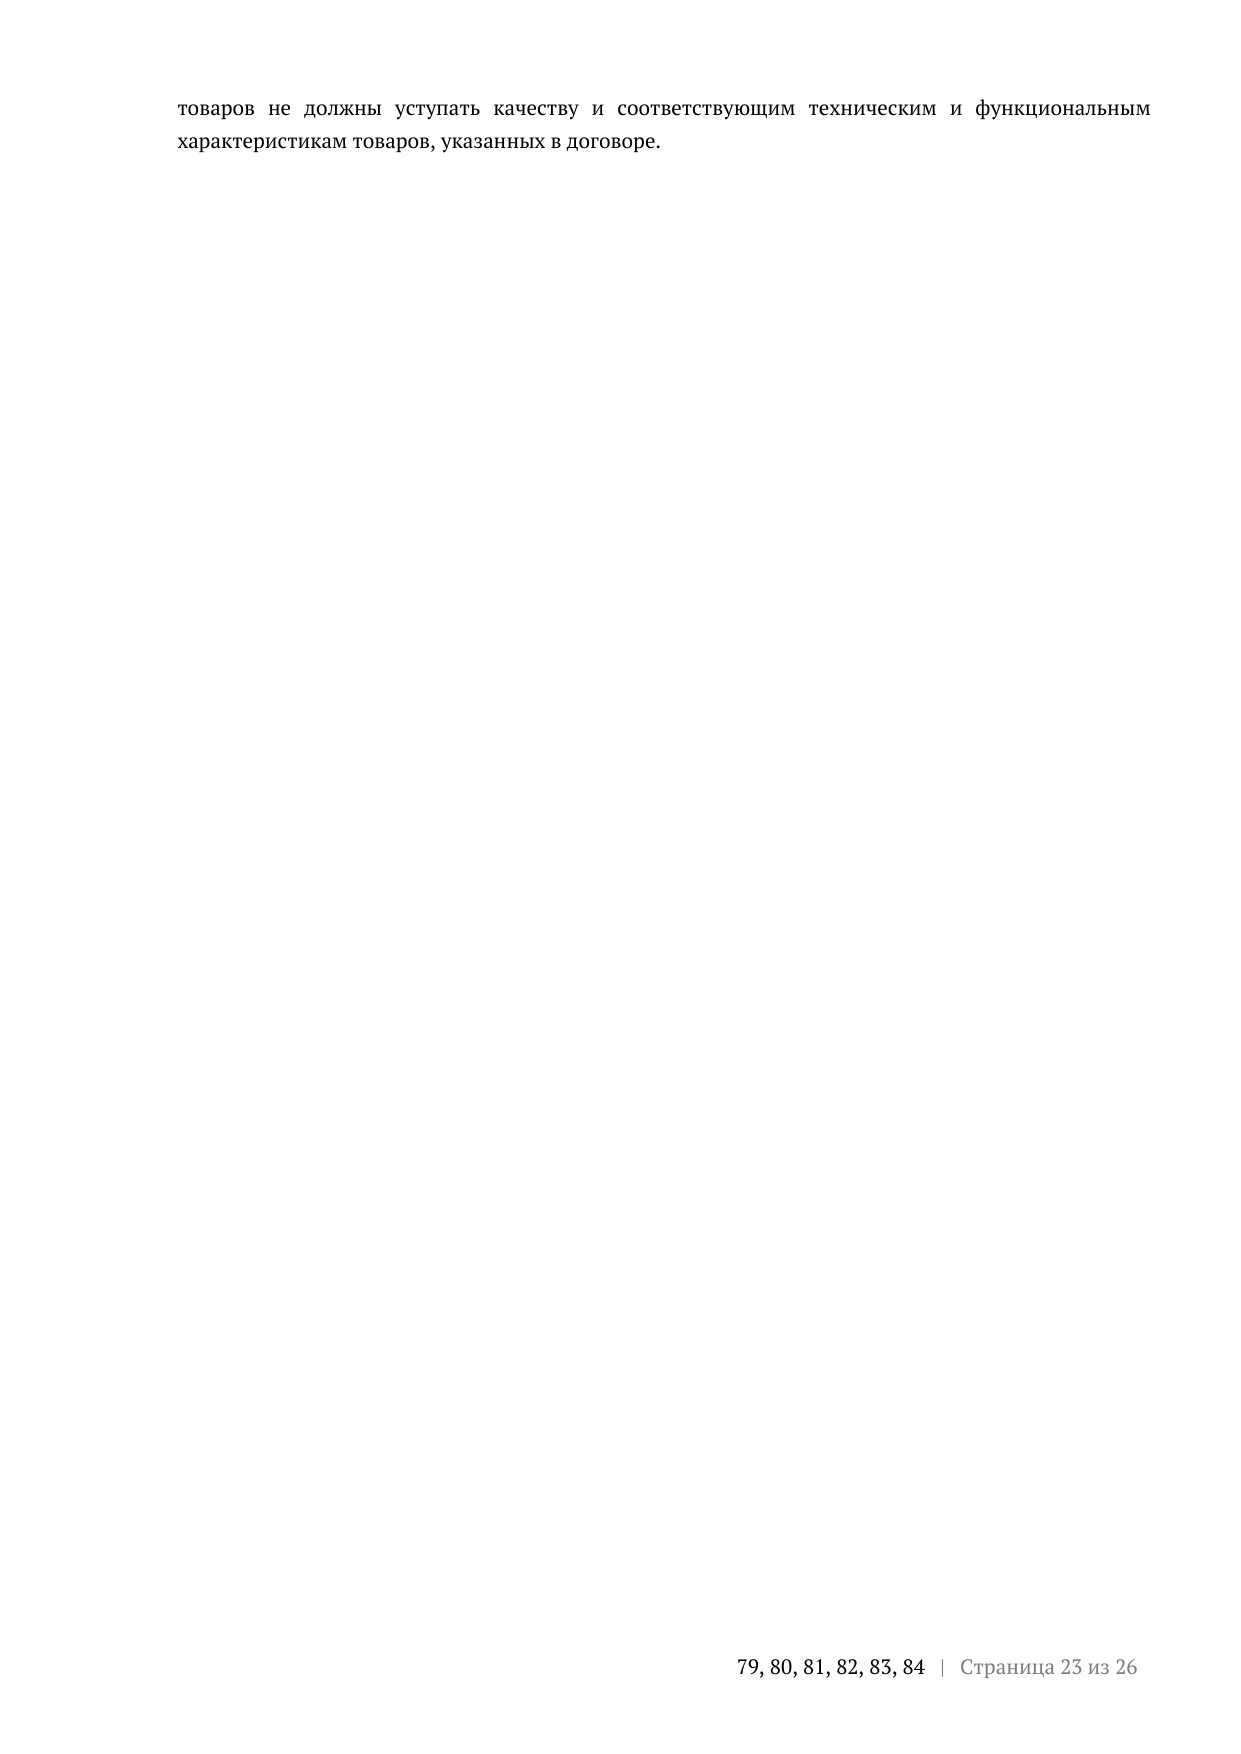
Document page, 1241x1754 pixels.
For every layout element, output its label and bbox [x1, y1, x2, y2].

text [177, 89, 1152, 155]
